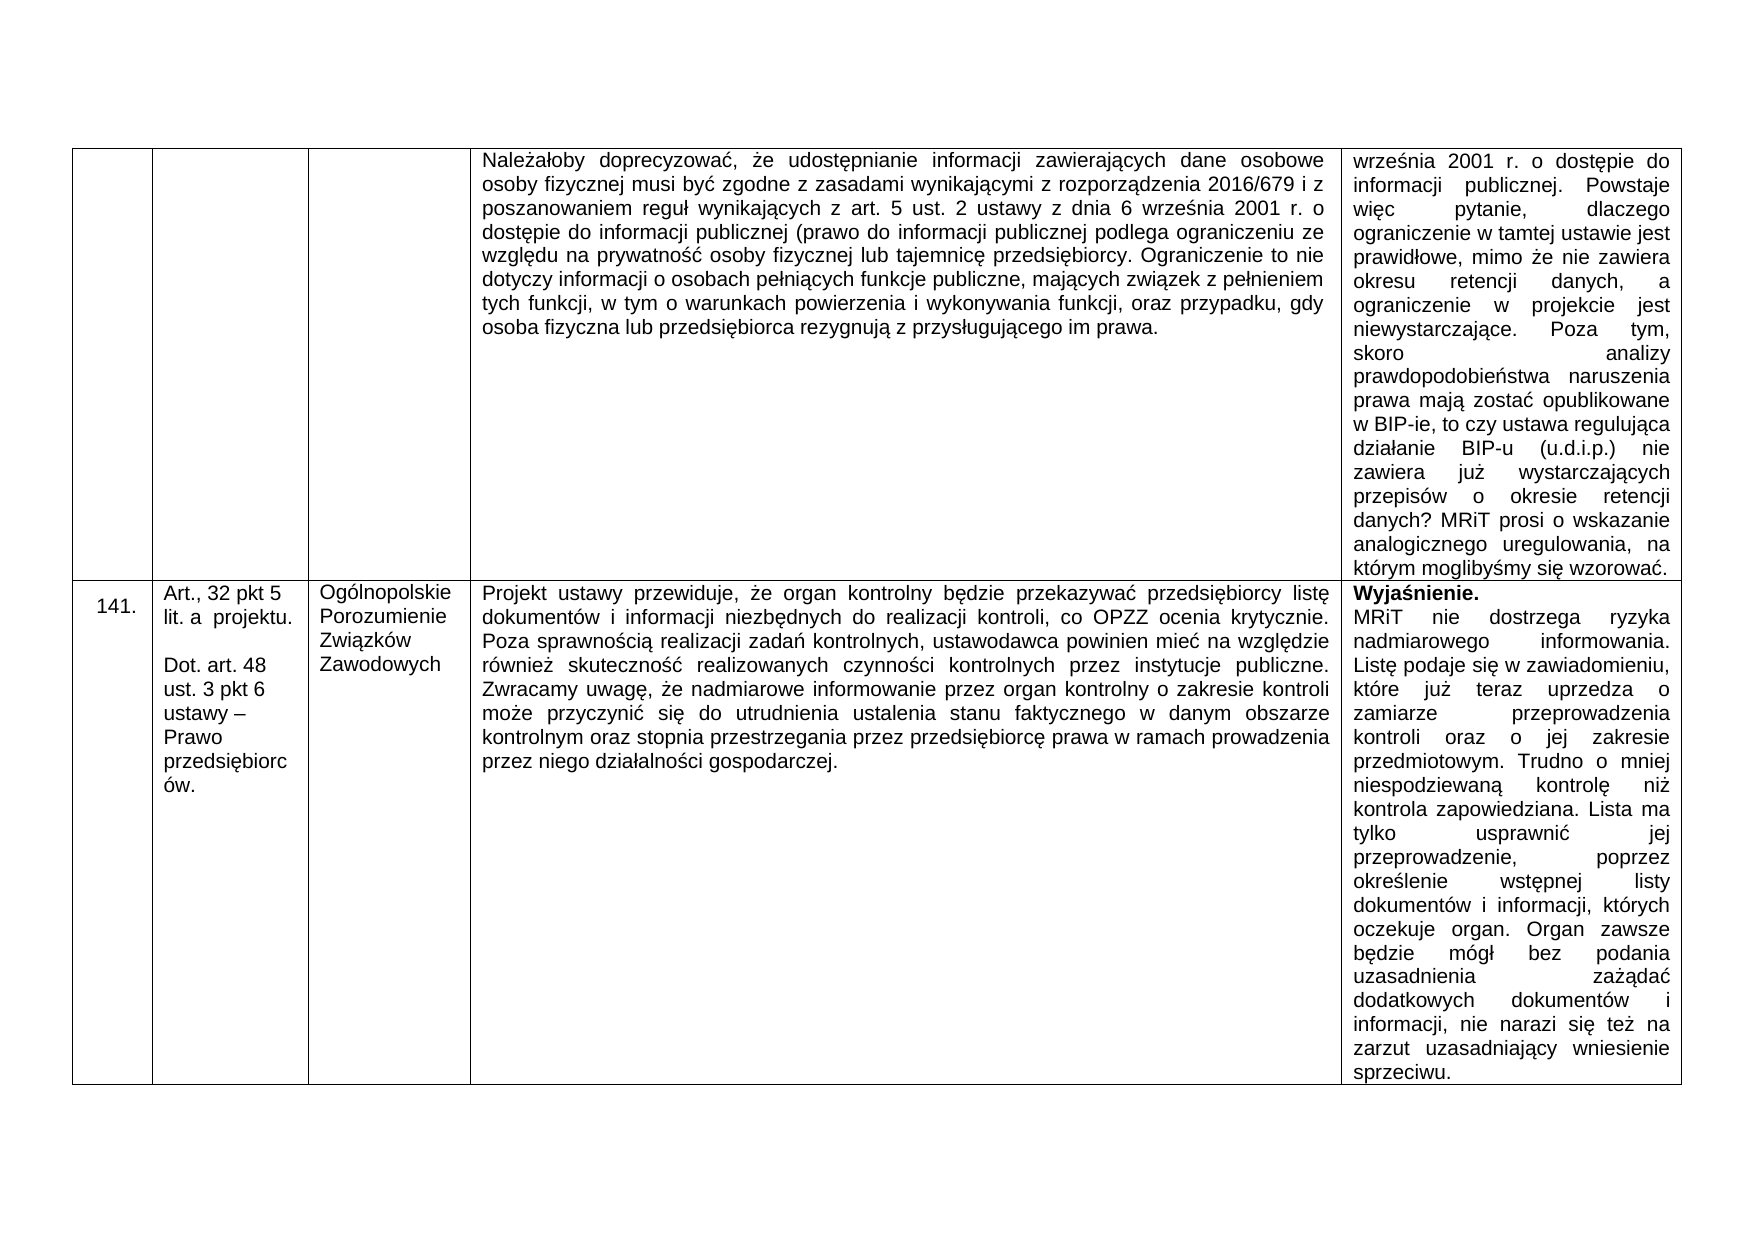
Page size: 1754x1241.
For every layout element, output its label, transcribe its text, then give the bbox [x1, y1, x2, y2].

table_cell Projekt ustawy przewiduje, że organ kontrolny będzie przekazywać przedsiębiorcy listę dokumentów i informacji niezbędnych do realizacji kontroli, co OPZZ ocenia krytycznie. Poza sprawnością realizacji zadań kontrolnych, ustawodawca powinien mieć na względzie również skuteczność realizowanych czynności kontrolnych przez instytucje publiczne. Zwracamy uwagę, że nadmiarowe informowanie przez organ kontrolny o zakresie kontroli może przyczynić się do utrudnienia ustalenia stanu faktycznego w danym obszarze kontrolnym oraz stopnia przestrzegania przez przedsiębiorcę prawa w ramach prowadzenia przez niego działalności gospodarczej. [471, 581, 1341, 1084]
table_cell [1342, 149, 1681, 580]
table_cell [153, 149, 308, 580]
table_cell Ogólnopolskie Porozumienie Związków Zawodowych [309, 581, 470, 1084]
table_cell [471, 149, 1341, 580]
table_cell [309, 149, 470, 580]
table_cell Wyjaśnienie. MRiT nie dostrzega ryzyka nadmiarowego informowania. Listę podaje się w zawiadomieniu, które już teraz uprzedza o zamiarze przeprowadzenia kontroli oraz o jej zakresie przedmiotowym. Trudno o mniej niespodziewaną kontrolę niż kontrola zapowiedziana. Lista ma tylko usprawnić jej przeprowadzenie, poprzez określenie wstępnej listy dokumentów i informacji, których oczekuje organ. Organ zawsze będzie mógł bez podania uzasadnienia zażądać dodatkowych dokumentów i informacji, nie narazi się też na zarzut uzasadniający wniesienie sprzeciwu. [1342, 581, 1681, 1084]
table_cell [73, 581, 152, 1084]
table_cell [73, 149, 152, 580]
table_cell Art., 32 pkt 5 lit. a projektu. Dot. art. 48 ust. 3 pkt 6 ustawy – Prawo przedsiębiorców. [153, 581, 308, 1084]
